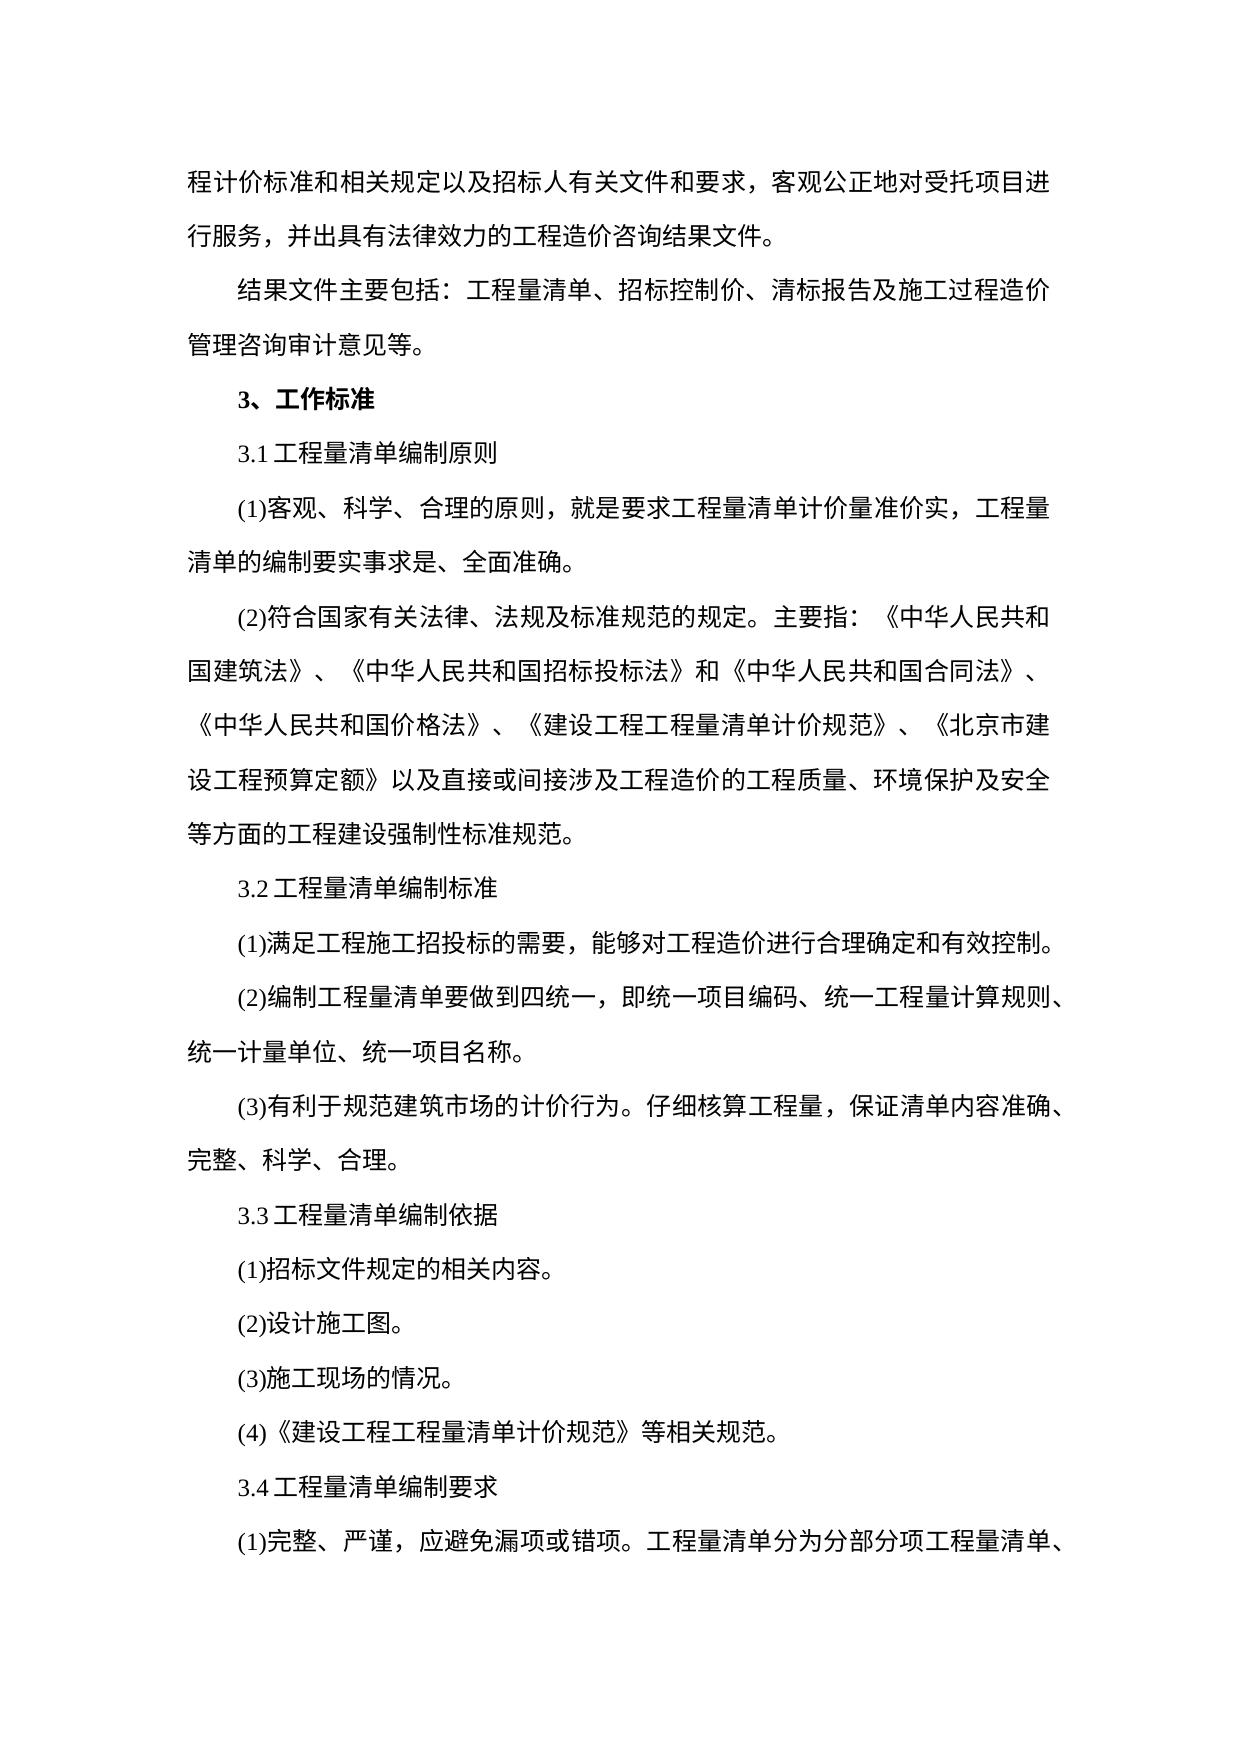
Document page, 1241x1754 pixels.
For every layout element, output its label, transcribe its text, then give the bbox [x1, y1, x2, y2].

text 3、工作标准 [187, 379, 1053, 416]
text 3.1工程量清单编制原则 [187, 434, 1053, 470]
text 3.2工程量清单编制标准 [187, 869, 1053, 905]
text 3.3工程量清单编制依据 [187, 1195, 1053, 1231]
text (3)施工现场的情况。 [187, 1358, 1053, 1394]
text (3)有利于规范建筑市场的计价行为。仔细核算工程量，保证清单内容准确、完整、科学、合理。 [187, 1086, 1053, 1177]
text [187, 162, 1053, 253]
text 结果文件主要包括：工程量清单、招标控制价、清标报告及施工过程造价管理咨询审计意见等。 [187, 271, 1053, 361]
text (2)符合国家有关法律、法规及标准规范的规定。主要指：《中华人民共和国建筑法》、《中华人民共和国招标投标法》和《中华人民共和国合同法》、《中华人民共和国价格法》、《建设工程工程量清单计价规范》、《北京市建设工程预算定额》以及直接或间接涉及工程造价的工程质量、环境保护及安全等方面的工程建设强制性标准规范。 [187, 597, 1053, 851]
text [187, 1521, 1053, 1558]
text (1)招标文件规定的相关内容。 [187, 1249, 1053, 1286]
text (1)满足工程施工招投标的需要，能够对工程造价进行合理确定和有效控制。 [187, 923, 1053, 959]
text 3.4工程量清单编制要求 [187, 1467, 1053, 1503]
text (1)客观、科学、合理的原则，就是要求工程量清单计价量准价实，工程量清单的编制要实事求是、全面准确。 [187, 488, 1053, 579]
text (2)编制工程量清单要做到四统一，即统一项目编码、统一工程量计算规则、统一计量单位、统一项目名称。 [187, 978, 1053, 1068]
text (4)《建设工程工程量清单计价规范》等相关规范。 [187, 1413, 1053, 1449]
text (2)设计施工图。 [187, 1304, 1053, 1340]
